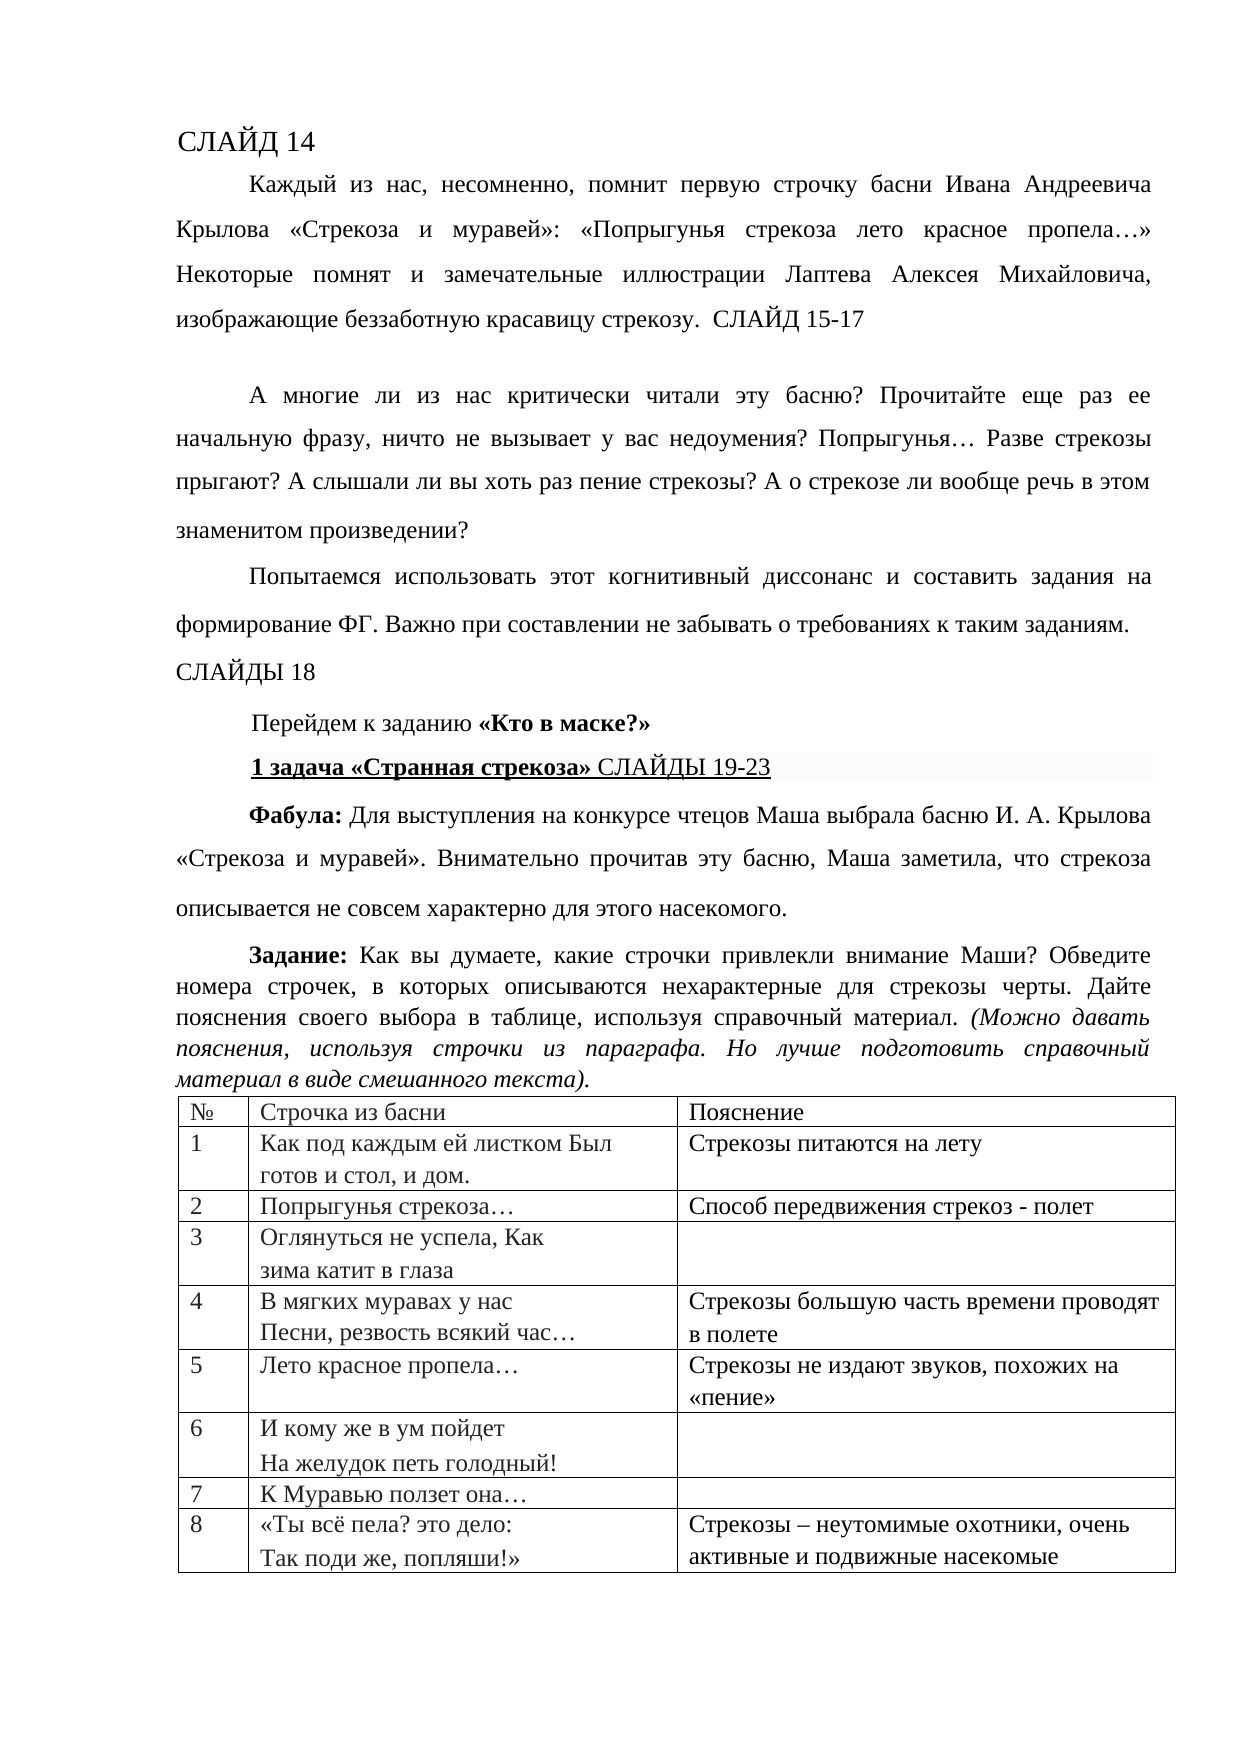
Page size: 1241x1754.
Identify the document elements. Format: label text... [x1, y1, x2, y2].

table_cell 2 [179, 1191, 248, 1221]
table_cell К Муравью ползет она… [249, 1478, 677, 1507]
table_cell Стрекозы питаются на лету [678, 1127, 1175, 1190]
table_cell [678, 1478, 1175, 1507]
table_cell 4 [179, 1286, 248, 1348]
table_header № [179, 1097, 248, 1126]
table_cell Оглянуться не успела, Как зима катит в глаза [249, 1222, 677, 1285]
table_cell Лето красное пропела… [249, 1350, 677, 1412]
table_cell 8 [179, 1509, 248, 1572]
text Каждый из нас, несомненно, помнит первую строчку басни Ивана Андреевича Крылова «Стрекоза и муравей»: «Попрыгунья стрекоза лето красное пропела…» Некоторые помнят и замечательные иллюстрации Лаптева Алексея Михайловича, изображающие беззаботную красавицу стрекозу. СЛАЙД 15-17 [176, 169, 1152, 333]
table_header Строчка из басни [249, 1097, 677, 1126]
table_cell В мягких муравах у нас Песни, резвость всякий час… [249, 1286, 677, 1348]
table_cell Стрекозы не издают звуков, похожих на «пение» [678, 1350, 1175, 1412]
text Задание: Как вы думаете, какие строчки привлекли внимание Маши? Обведите номера строчек, в которых описываются нехарактерные для стрекозы черты. Дайте пояснения своего выбора в таблице, используя справочный материал. (Можно давать пояснения, используя строчки из параграфа. Но лучше подготовить справочный материал в виде смешанного текста). [176, 940, 1152, 1093]
table_cell Стрекозы – неутомимые охотники, очень активные и подвижные насекомые [678, 1509, 1175, 1572]
table_cell 6 [179, 1413, 248, 1477]
table_cell 1 [179, 1127, 248, 1190]
list задача «Странная стрекоза» СЛАЙДЫ 19-23 [251, 752, 1153, 781]
table_cell 5 [179, 1350, 248, 1412]
table_cell Как под каждым ей листком Был готов и стол, и дом. [249, 1127, 677, 1190]
text А многие ли из нас критически читали эту басню? Прочитайте еще раз ее начальную фразу, ничто не вызывает у вас недоумения? Попрыгунья… Разве стрекозы прыгают? А слышали ли вы хоть раз пение стрекозы? А о стрекозе ли вообще речь в этом знаменитом произведении? [176, 380, 1152, 544]
table_cell И кому же в ум пойдет На желудок петь голодный! [249, 1413, 677, 1477]
table_cell Попрыгунья стрекоза… [249, 1191, 677, 1221]
text СЛАЙДЫ 18 [176, 657, 1152, 686]
table_cell [678, 1222, 1175, 1285]
table_cell Стрекозы большую часть времени проводят в полете [678, 1286, 1175, 1348]
table_cell 3 [179, 1222, 248, 1285]
text Перейдем к заданию «Кто в маске?» [251, 708, 1152, 737]
subtitle СЛАЙД 14 [177, 124, 1153, 158]
table_header Пояснение [678, 1097, 1175, 1126]
table_cell 7 [179, 1478, 248, 1507]
text Фабула: Для выступления на конкурсе чтецов Маша выбрала басню И. А. Крылова «Стрекоза и муравей». Внимательно прочитав эту басню, Маша заметила, что стрекоза описывается не совсем характерно для этого насекомого. [176, 800, 1152, 923]
table_cell [678, 1413, 1175, 1477]
text Попытаемся использовать этот когнитивный диссонанс и составить задания на формирование ФГ. Важно при составлении не забывать о требованиях к таким заданиям. [176, 561, 1152, 638]
table_cell Способ передвижения стрекоз - полет [678, 1191, 1175, 1221]
table_cell «Ты всё пела? это дело: Так поди же, попляши!» [249, 1509, 677, 1572]
